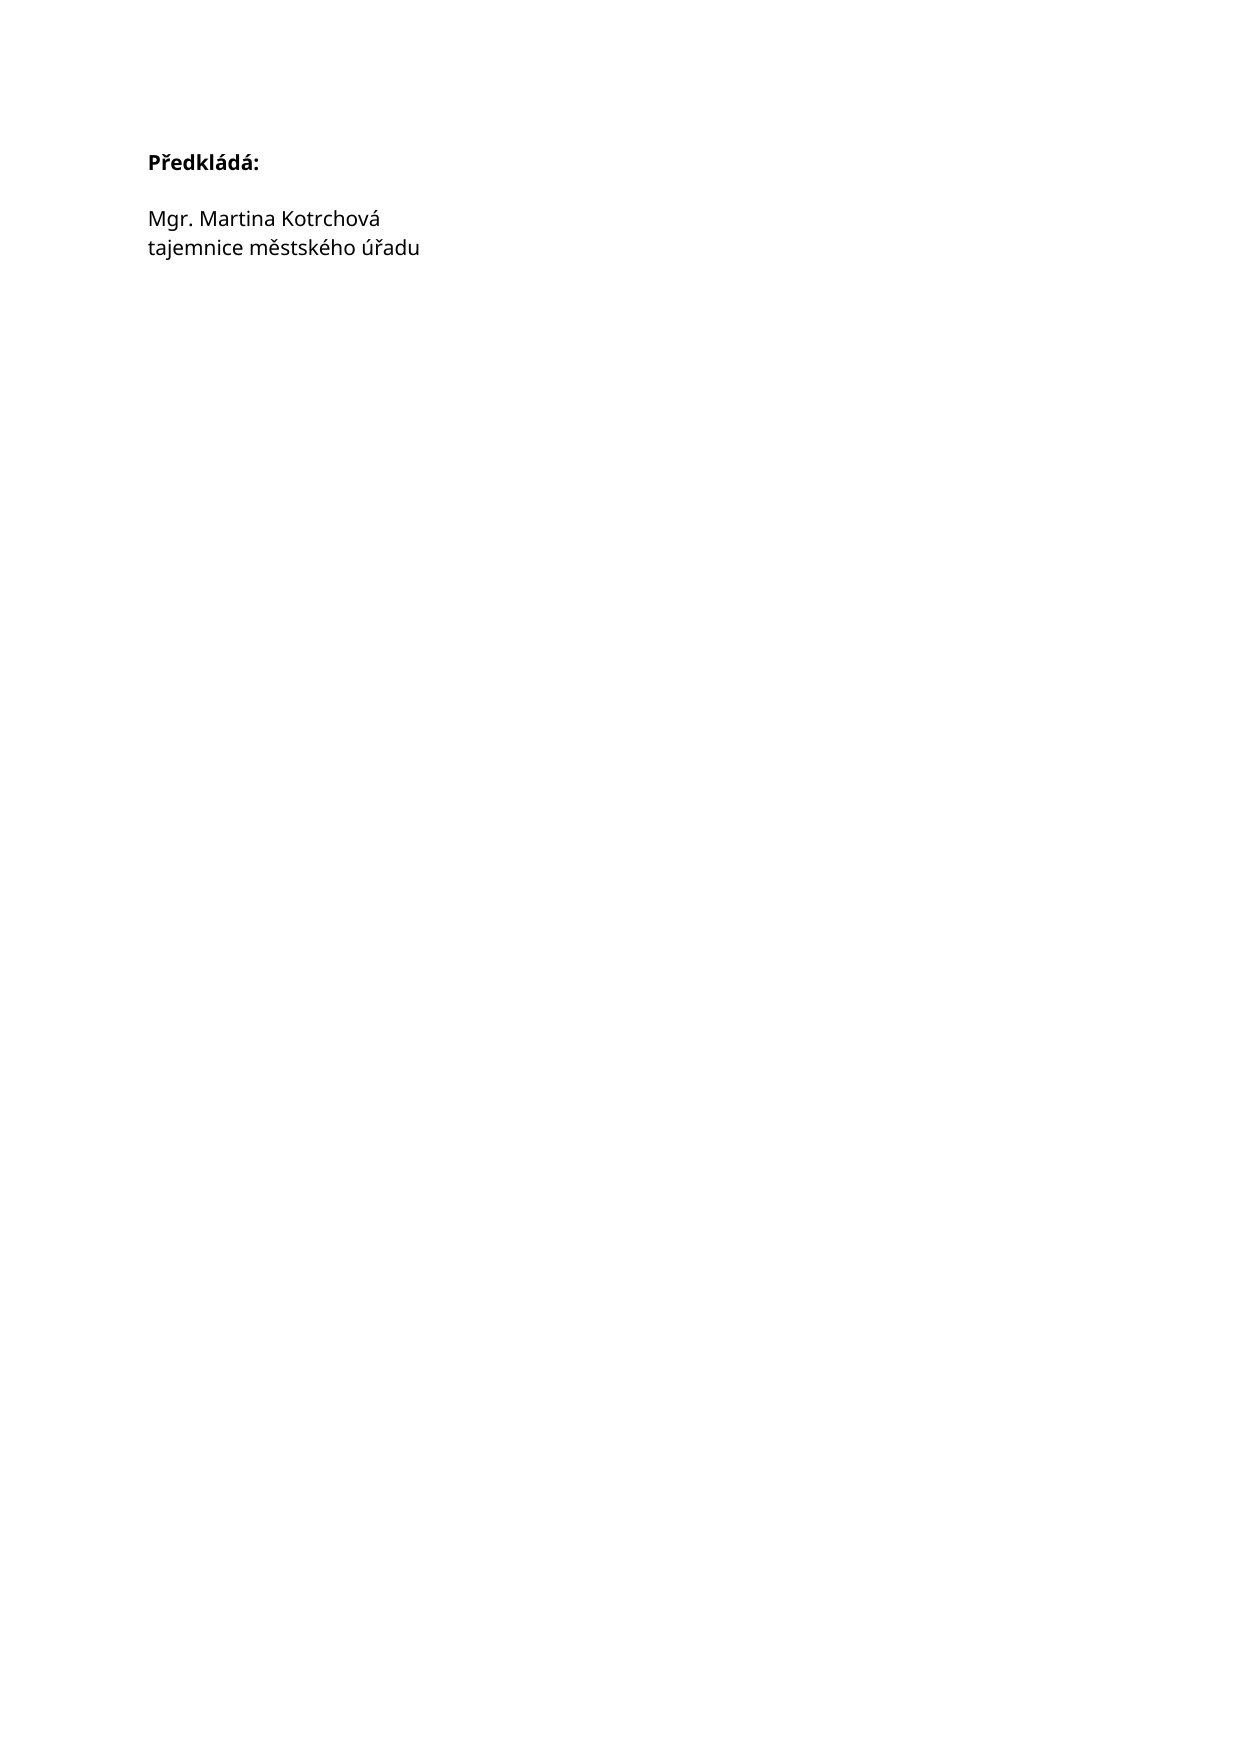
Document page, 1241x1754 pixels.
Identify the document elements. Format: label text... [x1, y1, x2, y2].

text Předkládá: [148, 148, 1093, 176]
text Mgr. Martina Kotrchová [148, 204, 1093, 233]
text tajemnice městského úřadu [148, 233, 1093, 261]
